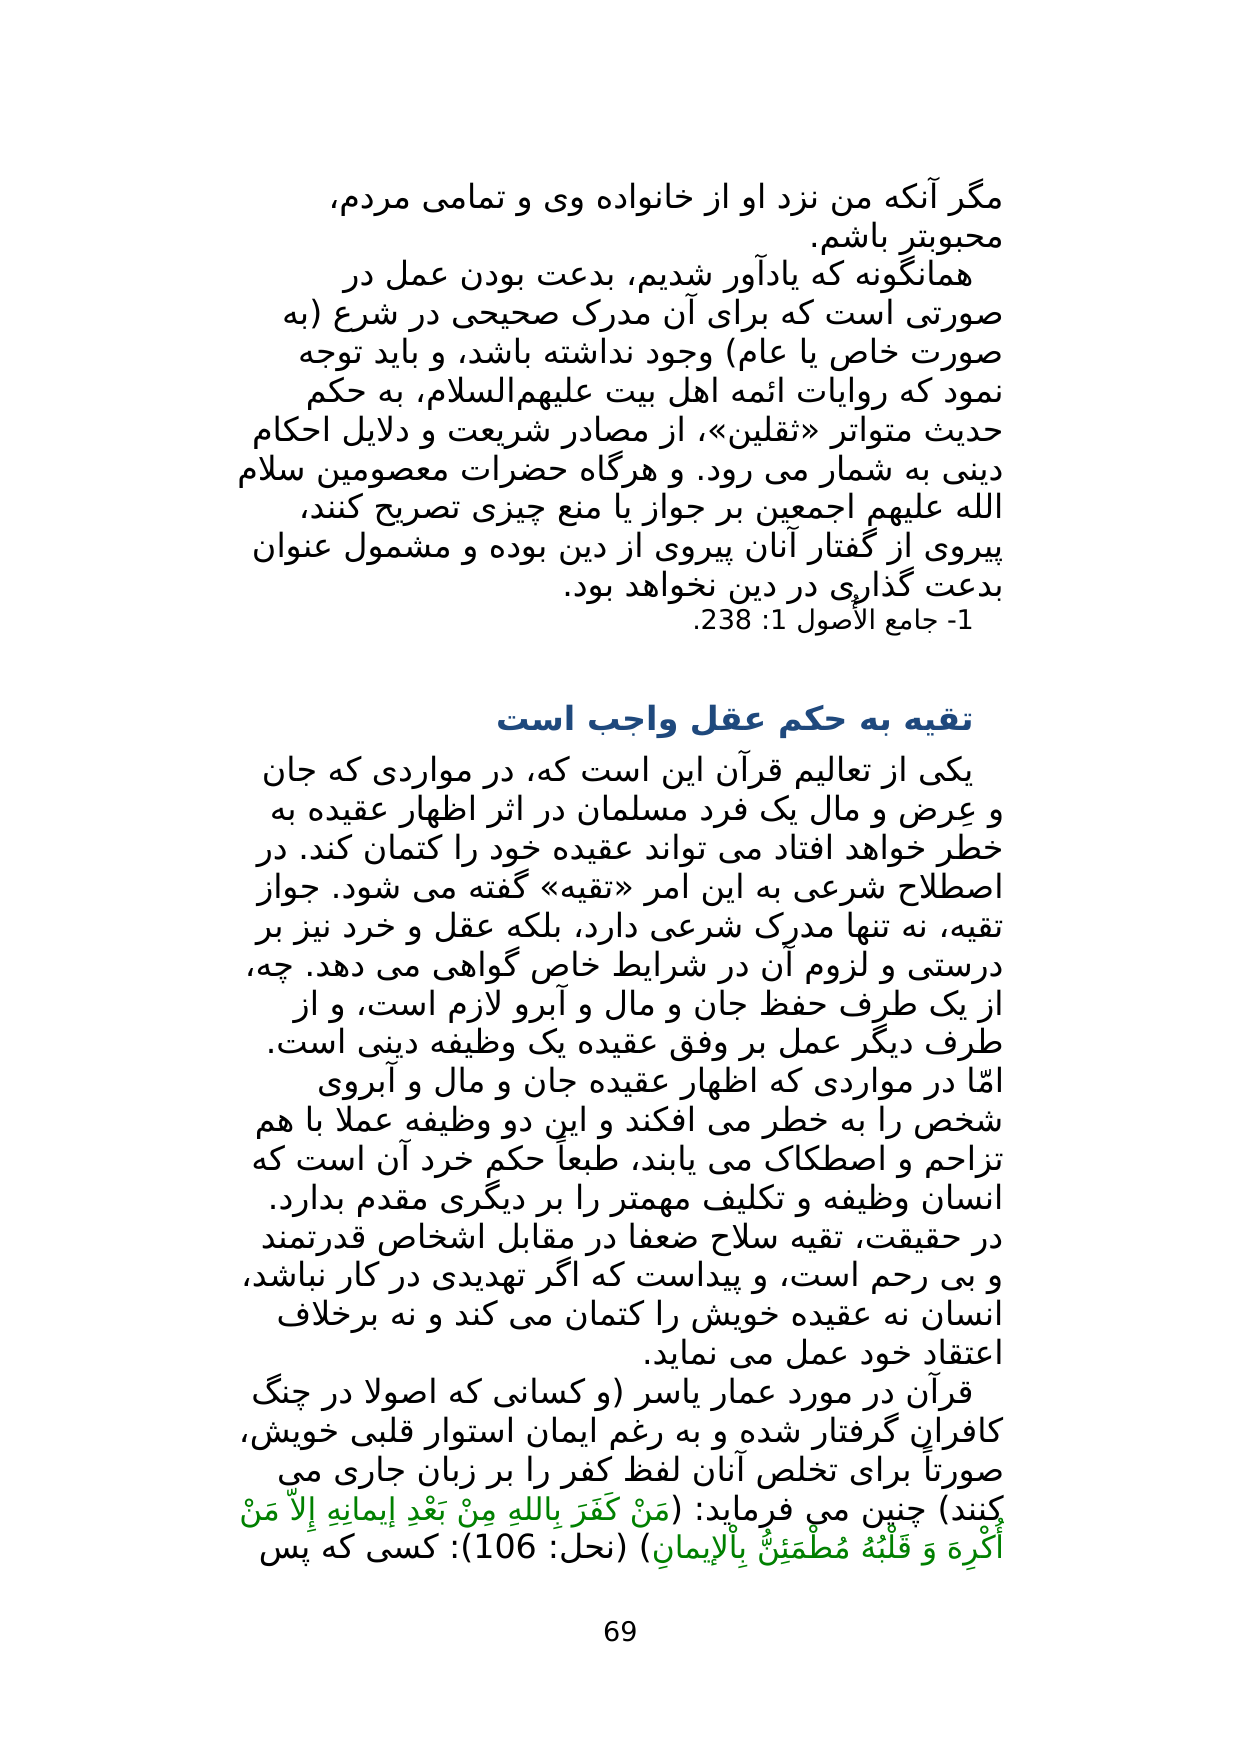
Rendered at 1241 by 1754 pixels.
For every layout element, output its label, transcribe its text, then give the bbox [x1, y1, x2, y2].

text یکی از تعالیم قرآن این است که، در مواردی که جان و عِرض و مال یک فرد مسلمان در اثر اظهار عقیده به خطر خواهد افتاد می تواند عقیده خود را کتمان کند. در اصطلاح شرعی به این امر «تقیه» گفته می شود. جواز تقیه، نه تنها مدرک شرعی دارد، بلکه عقل و خرد نیز بر درستی و لزوم آن در شرایط خاص گواهی می دهد. چه، از یک طرف حفظ جان و مال و آبرو لازم است، و از طرف دیگر عمل بر وفق عقیده یک وظیفه دینی است. امّا در مواردی که اظهار عقیده جان و مال و آبروی شخص را به خطر می افکند و این دو وظیفه عملا با هم تزاحم و اصطکاک می یابند، طبعاً حکم خرد آن است که انسان وظیفه و تکلیف مهمتر را بر دیگری مقدم بدارد. در حقیقت، تقیه سلاح ضعفا در مقابل اشخاص قدرتمند و بی رحم است، و پیداست که اگر تهدیدی در کار نباشد، انسان نه عقیده خویش را کتمان می کند و نه برخلاف اعتقاد خود عمل می نماید. [236, 751, 1004, 1372]
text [236, 177, 1004, 255]
text همانگونه که یادآور شدیم، بدعت بودن عمل در صورتی است که برای آن مدرک صحیحی در شرع (به صورت خاص یا عام) وجود نداشته باشد، و باید توجه نمود که روایات ائمه اهل بیت عليهم‌السلام، به حکم حدیث متواتر «ثقلین»، از مصادر شریعت و دلایل احکام دینی به شمار می رود. و هرگاه حضرات معصومین سلام الله علیهم اجمعین بر جواز یا منع چیزی تصریح کنند، پیروی از گفتار آنان پیروی از دین بوده و مشمول عنوان بدعت گذاری در دین نخواهد بود. [236, 255, 1004, 604]
subtitle تقیه به حکم عقل واجب است [236, 699, 1004, 738]
text 1- جامع الأُصول 1: 238. [236, 604, 1004, 636]
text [236, 1372, 1004, 1567]
